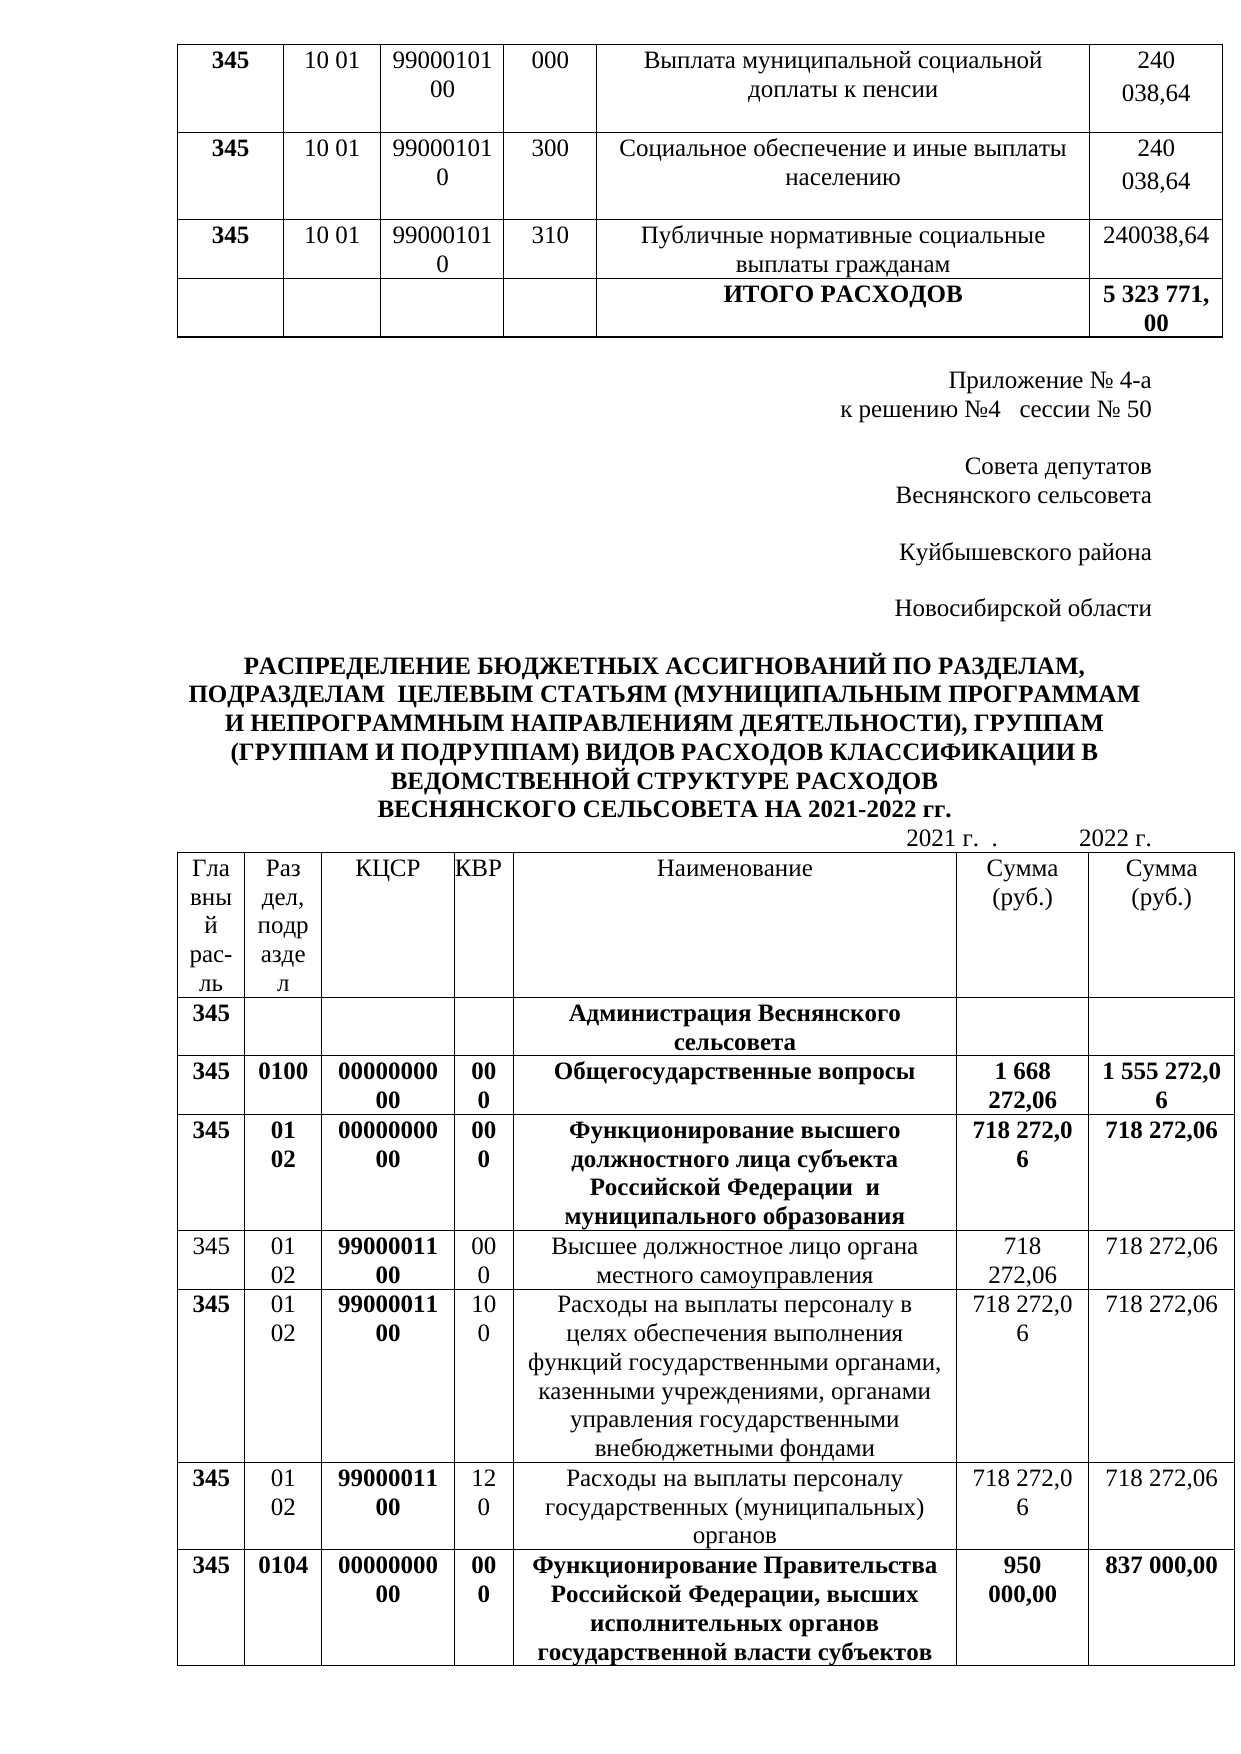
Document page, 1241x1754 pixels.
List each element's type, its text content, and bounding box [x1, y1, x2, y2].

table_cell 300 [504, 133, 596, 219]
text Новосибирской области [177, 565, 1152, 622]
table_cell 345 [178, 998, 244, 1055]
table_cell Общегосударственные вопросы [514, 1056, 956, 1114]
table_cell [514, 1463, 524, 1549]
table_cell 345 [178, 220, 283, 278]
text к решению №4 сессии № 50 [177, 394, 1152, 423]
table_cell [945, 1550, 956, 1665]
table_cell 345 [178, 1550, 244, 1665]
table_cell 310 [504, 220, 596, 278]
table_cell 345 [178, 133, 283, 219]
table_cell 345 [178, 1056, 244, 1114]
table_cell 240038,64 [1090, 220, 1222, 278]
table_cell 000 [455, 1550, 513, 1665]
table_cell [322, 998, 454, 1055]
table_cell [1089, 998, 1234, 1055]
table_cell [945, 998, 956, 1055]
text ВЕСНЯНСКОГО СЕЛЬСОВЕТА НА 2021-2022 гг. [177, 794, 1152, 823]
table_cell 01 02 [245, 1463, 321, 1549]
text Веснянского сельсовета [177, 480, 1152, 508]
table_cell 718 272,06 [1089, 1115, 1234, 1230]
table_cell 0000000000 [322, 1550, 454, 1665]
table_cell 718 272,06 [957, 1115, 1088, 1230]
table_cell 345 [178, 1290, 244, 1462]
table_cell 837 000,00 [1089, 1550, 1234, 1665]
table_cell 0000000000 [322, 1115, 454, 1230]
table_cell 240 038,64 [1090, 45, 1222, 132]
table_cell 120 [455, 1463, 513, 1549]
table_cell 718 272,06 [1089, 1463, 1234, 1549]
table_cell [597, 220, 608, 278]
table_cell 01 02 [245, 1115, 321, 1230]
table_cell 950 000,00 [957, 1550, 1088, 1665]
table_cell [504, 279, 596, 336]
table_header Сумма (руб.) [1089, 853, 1234, 997]
table_cell 345 [178, 45, 283, 132]
table_cell [381, 279, 503, 336]
table_cell 9900001100 [322, 1463, 454, 1549]
table_cell 9900001100 [322, 1290, 454, 1462]
table_cell 0100 [245, 1056, 321, 1114]
table_cell 718 272,06 [1089, 1231, 1234, 1288]
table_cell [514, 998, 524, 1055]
table_cell [455, 998, 513, 1055]
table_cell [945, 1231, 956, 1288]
table_cell 990001010 [381, 133, 503, 219]
table_cell 0104 [245, 1550, 321, 1665]
table_header КВР [455, 853, 513, 997]
table_cell 240 038,64 [1090, 133, 1222, 219]
table_cell 718 272,06 [957, 1290, 1088, 1462]
table_cell 9900010100 [381, 45, 503, 132]
table_header Наименование [514, 853, 956, 997]
table_cell 345 [178, 1115, 244, 1230]
table_cell 718 272,06 [1089, 1290, 1234, 1462]
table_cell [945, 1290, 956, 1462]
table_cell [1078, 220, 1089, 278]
table_cell 10 01 [284, 133, 380, 219]
table_cell 10 01 [284, 220, 380, 278]
table_cell Выплата муниципальной социальной доплаты к пенсии [597, 45, 1089, 132]
table_cell 000 [504, 45, 596, 132]
table_cell 10 01 [284, 45, 380, 132]
table_cell [178, 279, 283, 336]
table_cell [245, 998, 321, 1055]
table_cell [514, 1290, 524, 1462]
text 2021 г. . 2022 г. [177, 823, 1152, 852]
text Приложение № 4-а [177, 338, 1152, 394]
table_cell 000 [455, 1115, 513, 1230]
table_cell 718 272,06 [957, 1463, 1088, 1549]
table_cell [284, 279, 380, 336]
table_cell Социальное обеспечение и иные выплаты населению [597, 133, 1089, 219]
text Куйбышевского района [177, 508, 1152, 565]
table_cell 345 [178, 1231, 244, 1288]
table_cell 100 [455, 1290, 513, 1462]
text Совета депутатов [177, 423, 1152, 480]
table_cell 01 02 [245, 1290, 321, 1462]
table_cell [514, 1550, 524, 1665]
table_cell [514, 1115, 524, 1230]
table_header КЦСР [322, 853, 454, 997]
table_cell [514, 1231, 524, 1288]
table_cell [957, 998, 1088, 1055]
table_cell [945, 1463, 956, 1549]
text РАСПРЕДЕЛЕНИЕ БЮДЖЕТНЫХ АССИГНОВАНИЙ ПО РАЗДЕЛАМ, ПОДРАЗДЕЛАМ ЦЕЛЕВЫМ СТАТЬЯМ (МУНИЦИПАЛЬНЫМ ПРОГРАММАМ И НЕПРОГРАММНЫМ НАПРАВЛЕНИЯМ ДЕЯТЕЛЬНОСТИ), ГРУППАМ (ГРУППАМ И ПОДРУППАМ) ВИДОВ РАСХОДОВ КЛАССИФИКАЦИИ В ВЕДОМСТВЕННОЙ СТРУКТУРЕ РАСХОДОВ [177, 651, 1152, 794]
table_cell ИТОГО РАСХОДОВ [597, 279, 1089, 336]
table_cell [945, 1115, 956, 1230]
table_header Сумма (руб.) [957, 853, 1088, 997]
table_cell 345 [178, 1463, 244, 1549]
